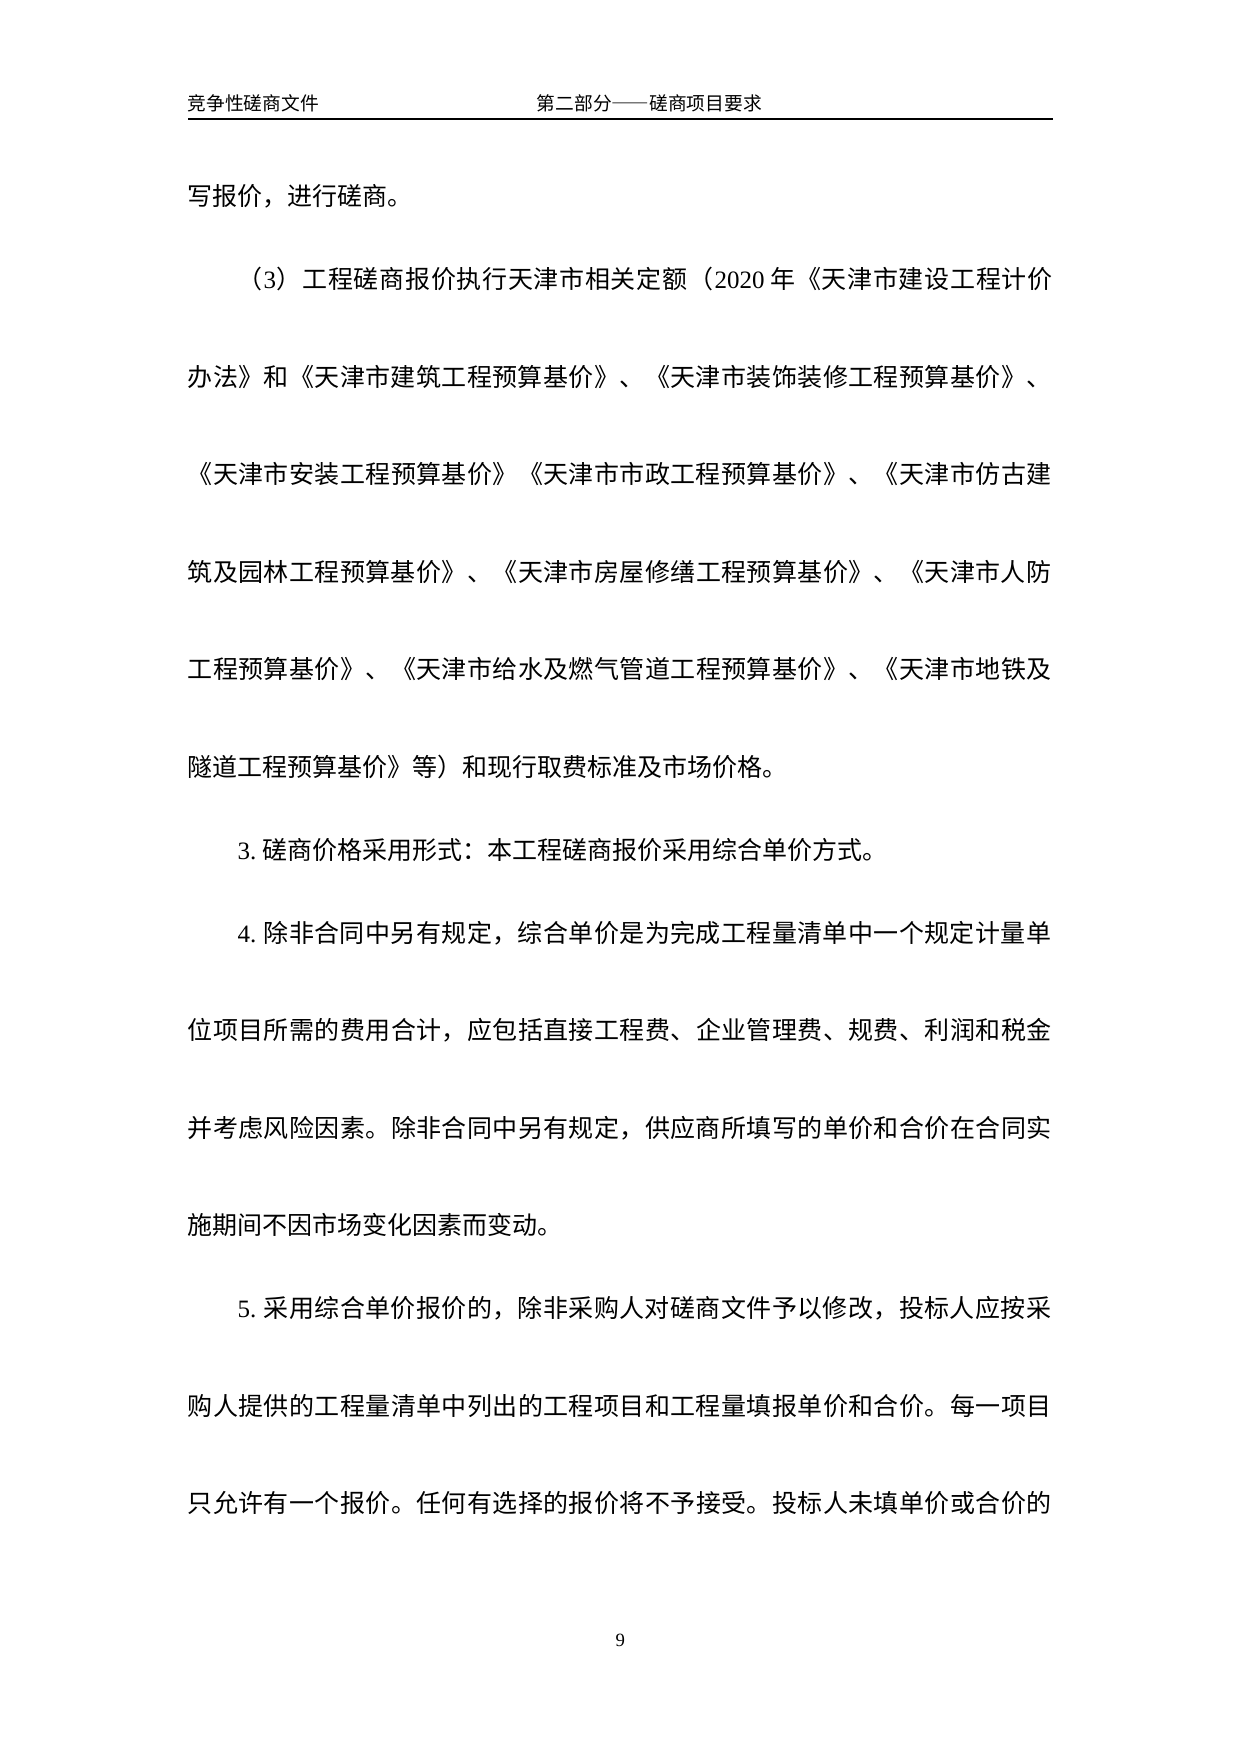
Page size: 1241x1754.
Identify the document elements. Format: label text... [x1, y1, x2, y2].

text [187, 162, 1053, 227]
text （3）工程磋商报价执行天津市相关定额（2020年《天津市建设工程计价办法》和《天津市建筑工程预算基价》、《天津市装饰装修工程预算基价》、《天津市安装工程预算基价》《天津市市政工程预算基价》、《天津市仿古建筑及园林工程预算基价》、《天津市房屋修缮工程预算基价》、《天津市人防工程预算基价》、《天津市给水及燃气管道工程预算基价》、《天津市地铁及隧道工程预算基价》等）和现行取费标准及市场价格。 [187, 245, 1053, 798]
text 3. 磋商价格采用形式：本工程磋商报价采用综合单价方式。 [187, 816, 1053, 881]
text 4. 除非合同中另有规定，综合单价是为完成工程量清单中一个规定计量单位项目所需的费用合计，应包括直接工程费、企业管理费、规费、利润和税金并考虑风险因素。除非合同中另有规定，供应商所填写的单价和合价在合同实施期间不因市场变化因素而变动。 [187, 899, 1053, 1256]
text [187, 1274, 1053, 1534]
